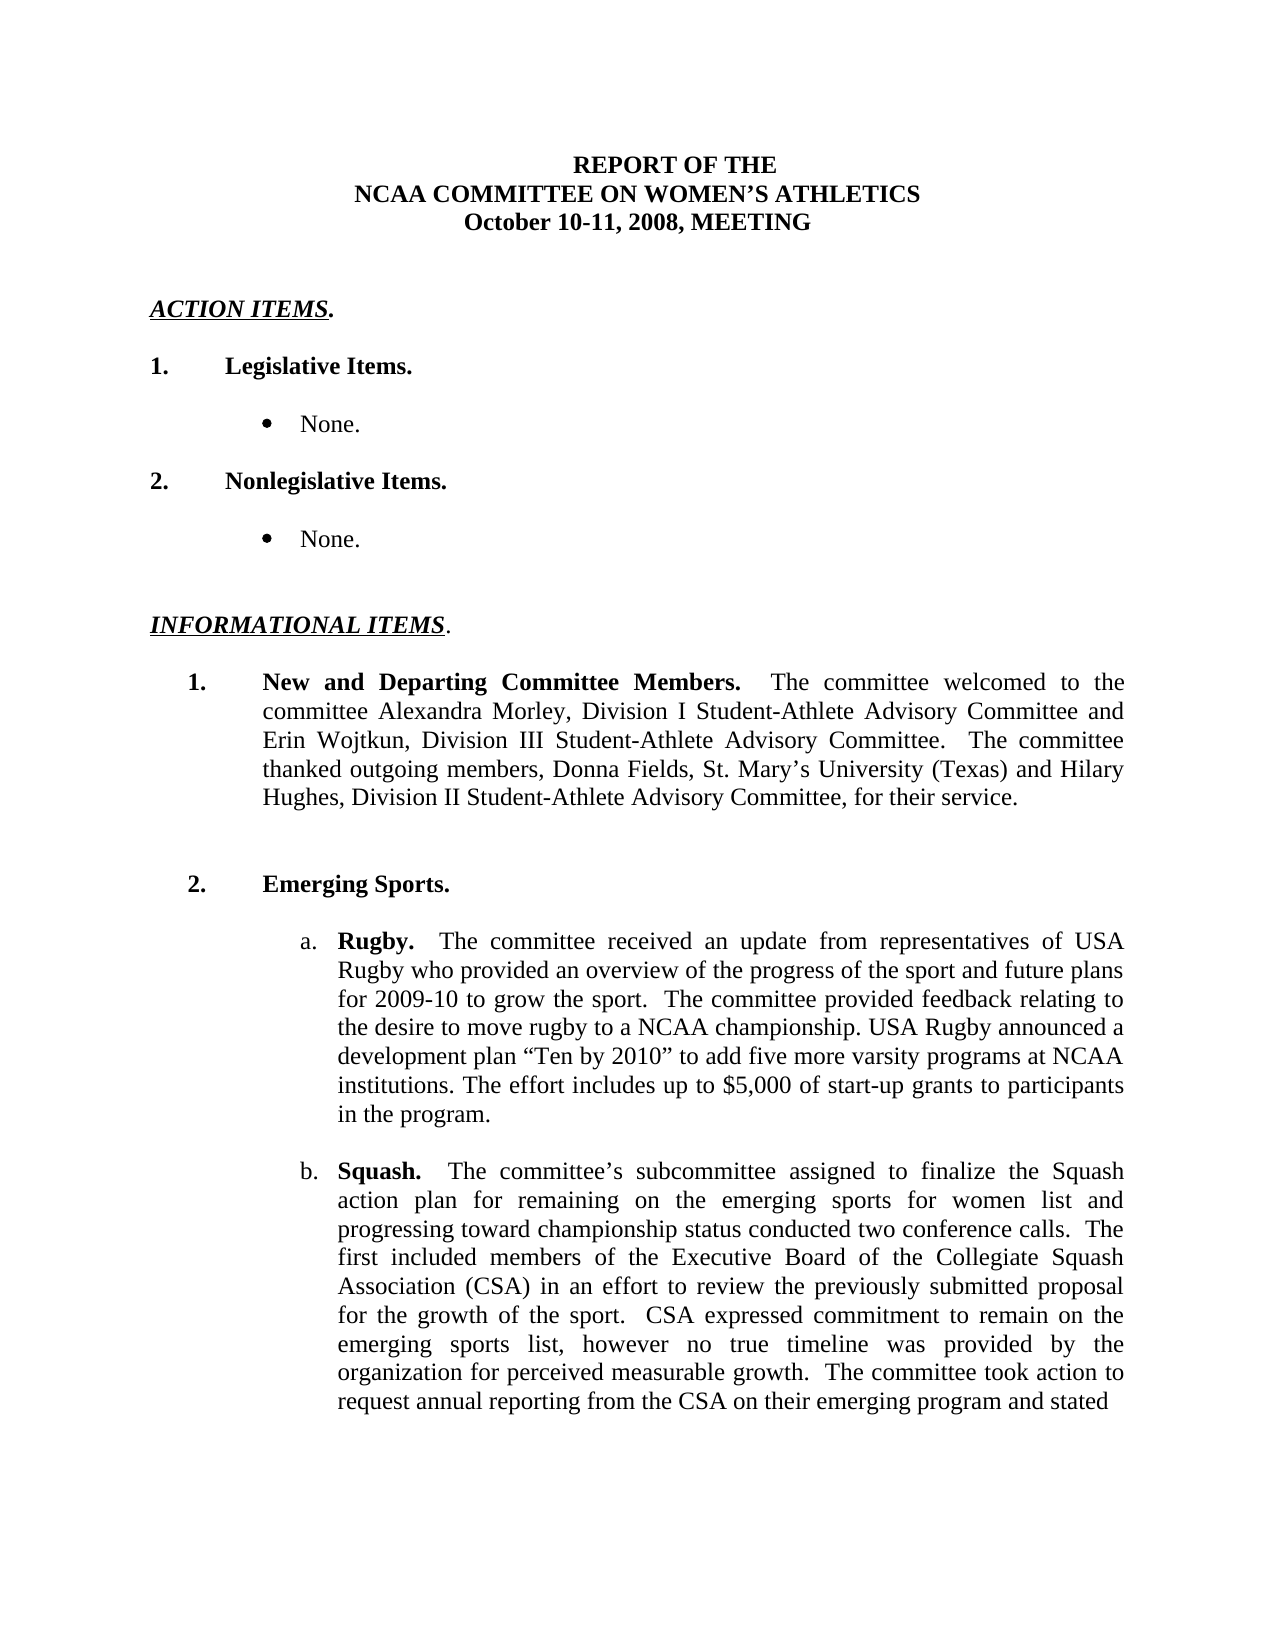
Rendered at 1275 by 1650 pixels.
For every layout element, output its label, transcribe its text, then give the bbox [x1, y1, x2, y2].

list Squash. The committee’s subcommittee assigned to finalize the Squash action plan for remaining on the emerging sports for women list and progressing toward championship status conducted two conference calls. The first included members of the Executive Board of the Collegiate Squash Association (CSA) in an effort to review the previously submitted proposal for the growth of the sport. CSA expressed commitment to remain on the emerging sports list, however no true timeline was provided by the organization for perceived measurable growth. The committee took action to request annual reporting from the CSA on their emerging program and stated [300, 1156, 1125, 1415]
text NCAA COMMITTEE ON WOMEN’S ATHLETICS [150, 179, 1125, 207]
list Legislative Items. [150, 351, 1125, 380]
list None. [262, 409, 1125, 437]
list Nonlegislative Items. [150, 466, 1125, 495]
text REPORT OF THE [150, 150, 1125, 179]
text October 10-11, 2008, MEETING [150, 207, 1125, 236]
text ACTION ITEMS. [150, 294, 1125, 322]
list Emerging Sports. [187, 869, 1125, 897]
list None. [262, 524, 1125, 552]
text INFORMATIONAL ITEMS. [150, 610, 1125, 639]
list New and Departing Committee Members. The committee welcomed to the committee Alexandra Morley, Division I Student-Athlete Advisory Committee and Erin Wojtkun, Division III Student-Athlete Advisory Committee. The committee thanked outgoing members, Donna Fields, St. Mary’s University (Texas) and Hilary Hughes, Division II Student-Athlete Advisory Committee, for their service. [187, 667, 1125, 811]
list Rugby. The committee received an update from representatives of USA Rugby who provided an overview of the progress of the sport and future plans for 2009-10 to grow the sport. The committee provided feedback relating to the desire to move rugby to a NCAA championship. USA Rugby announced a development plan “Ten by 2010” to add five more varsity programs at NCAA institutions. The effort includes up to $5,000 of start-up grants to participants in the program. [300, 926, 1125, 1127]
